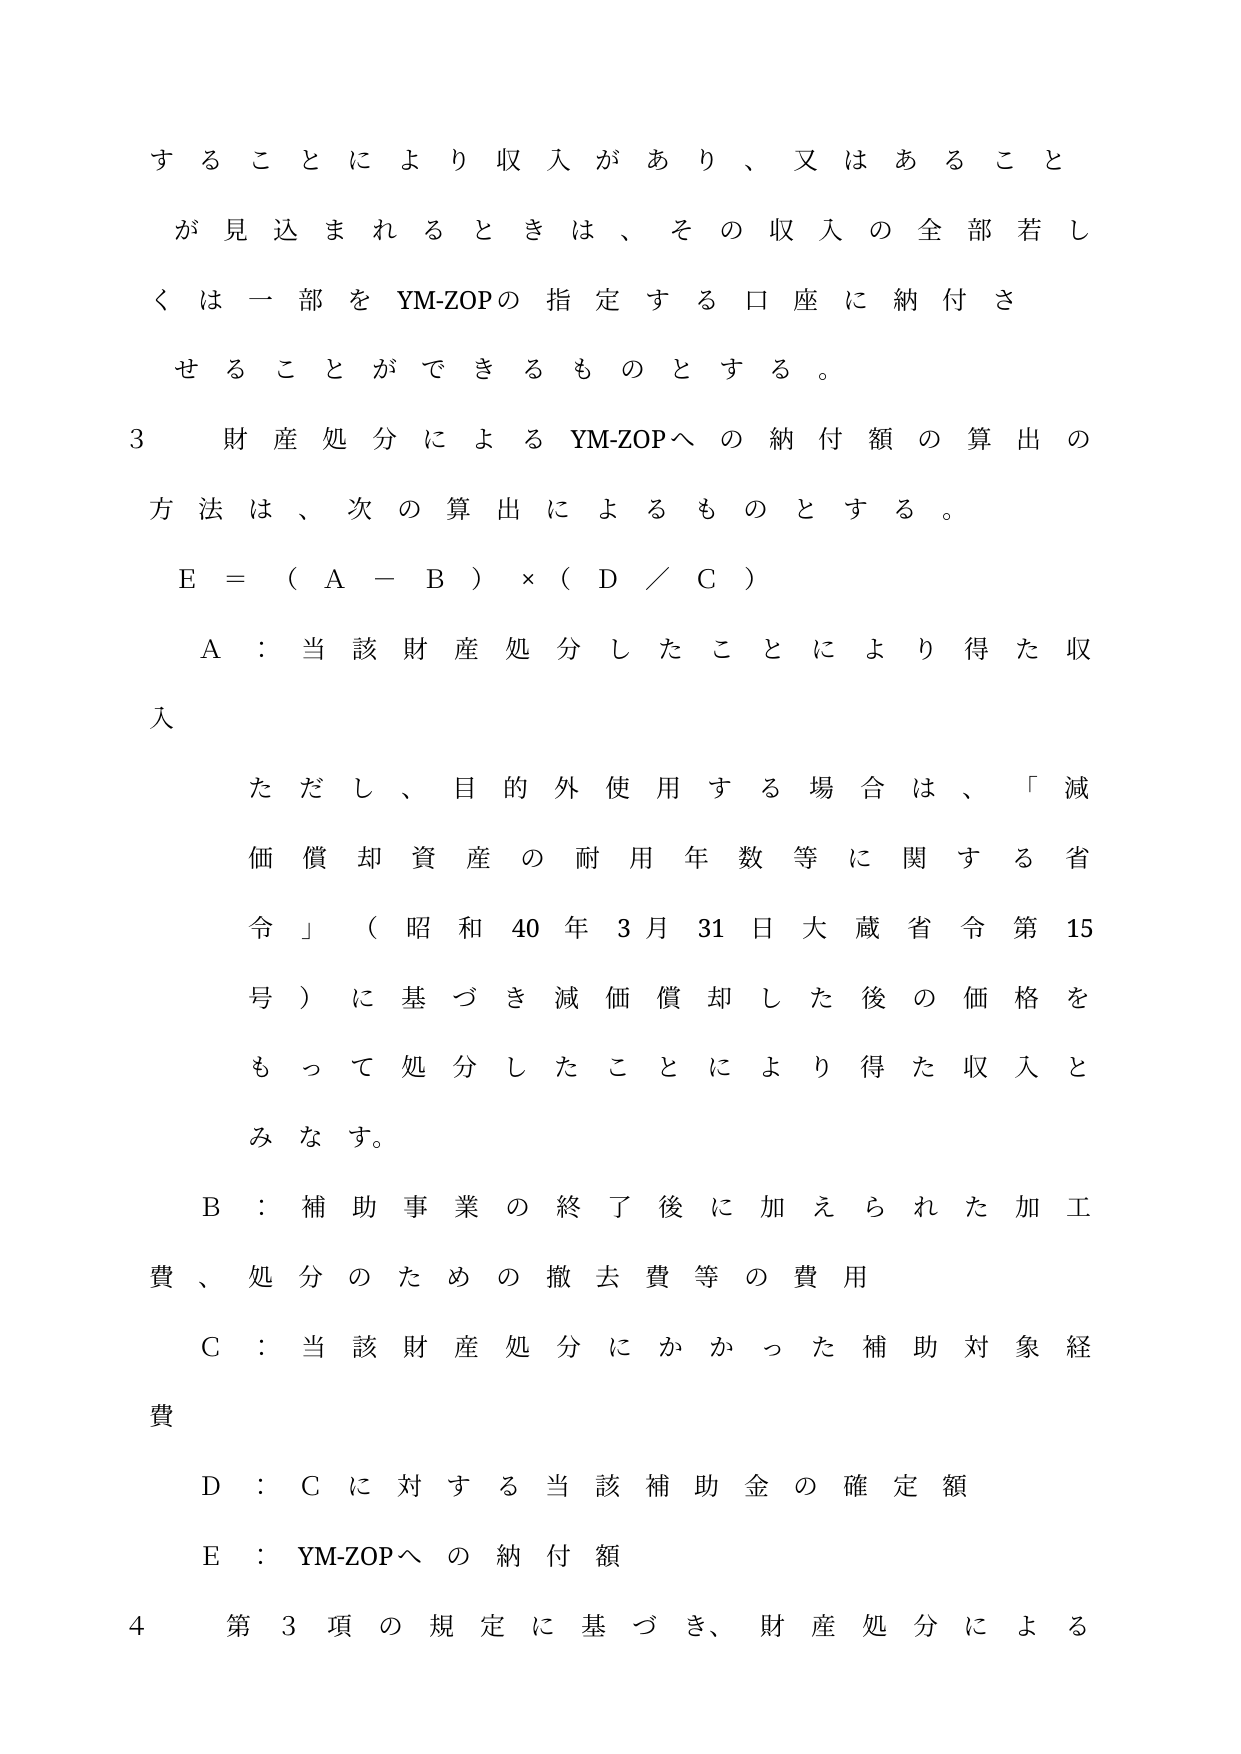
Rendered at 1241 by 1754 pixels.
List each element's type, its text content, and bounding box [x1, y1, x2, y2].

text が見込まれるときは、その収入の全部若しくは一部をYM-ZOPの指定する口座に納付さ [149, 194, 1116, 333]
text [124, 1589, 1116, 1659]
text Ｂ：補助事業の終了後に加えられた加工費、処分のための撤去費等の費用 [149, 1171, 1116, 1310]
text Ｅ＝（Ａ－Ｂ）×（Ｄ／Ｃ） [149, 543, 1116, 612]
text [124, 124, 1116, 194]
text Ｃ：当該財産処分にかかった補助対象経費 [149, 1310, 1116, 1450]
text Ｄ：Ｃに対する当該補助金の確定額 [149, 1450, 1116, 1520]
text ただし、目的外使用する場合は、「減価償却資産の耐用年数等に関する省令」（昭和40年3月31日大蔵省令第15号）に基づき減価償却した後の価格をもって処分したことにより得た収入とみなす。 [248, 752, 1116, 1171]
text せることができるものとする。 [149, 333, 1116, 403]
text ３ 財産処分によるYM-ZOPへの納付額の算出の方法は、次の算出によるものとする。 [124, 403, 1116, 543]
text Ｅ：YM-ZOPへの納付額 [149, 1520, 1116, 1589]
text Ａ：当該財産処分したことにより得た収入 [149, 612, 1116, 752]
